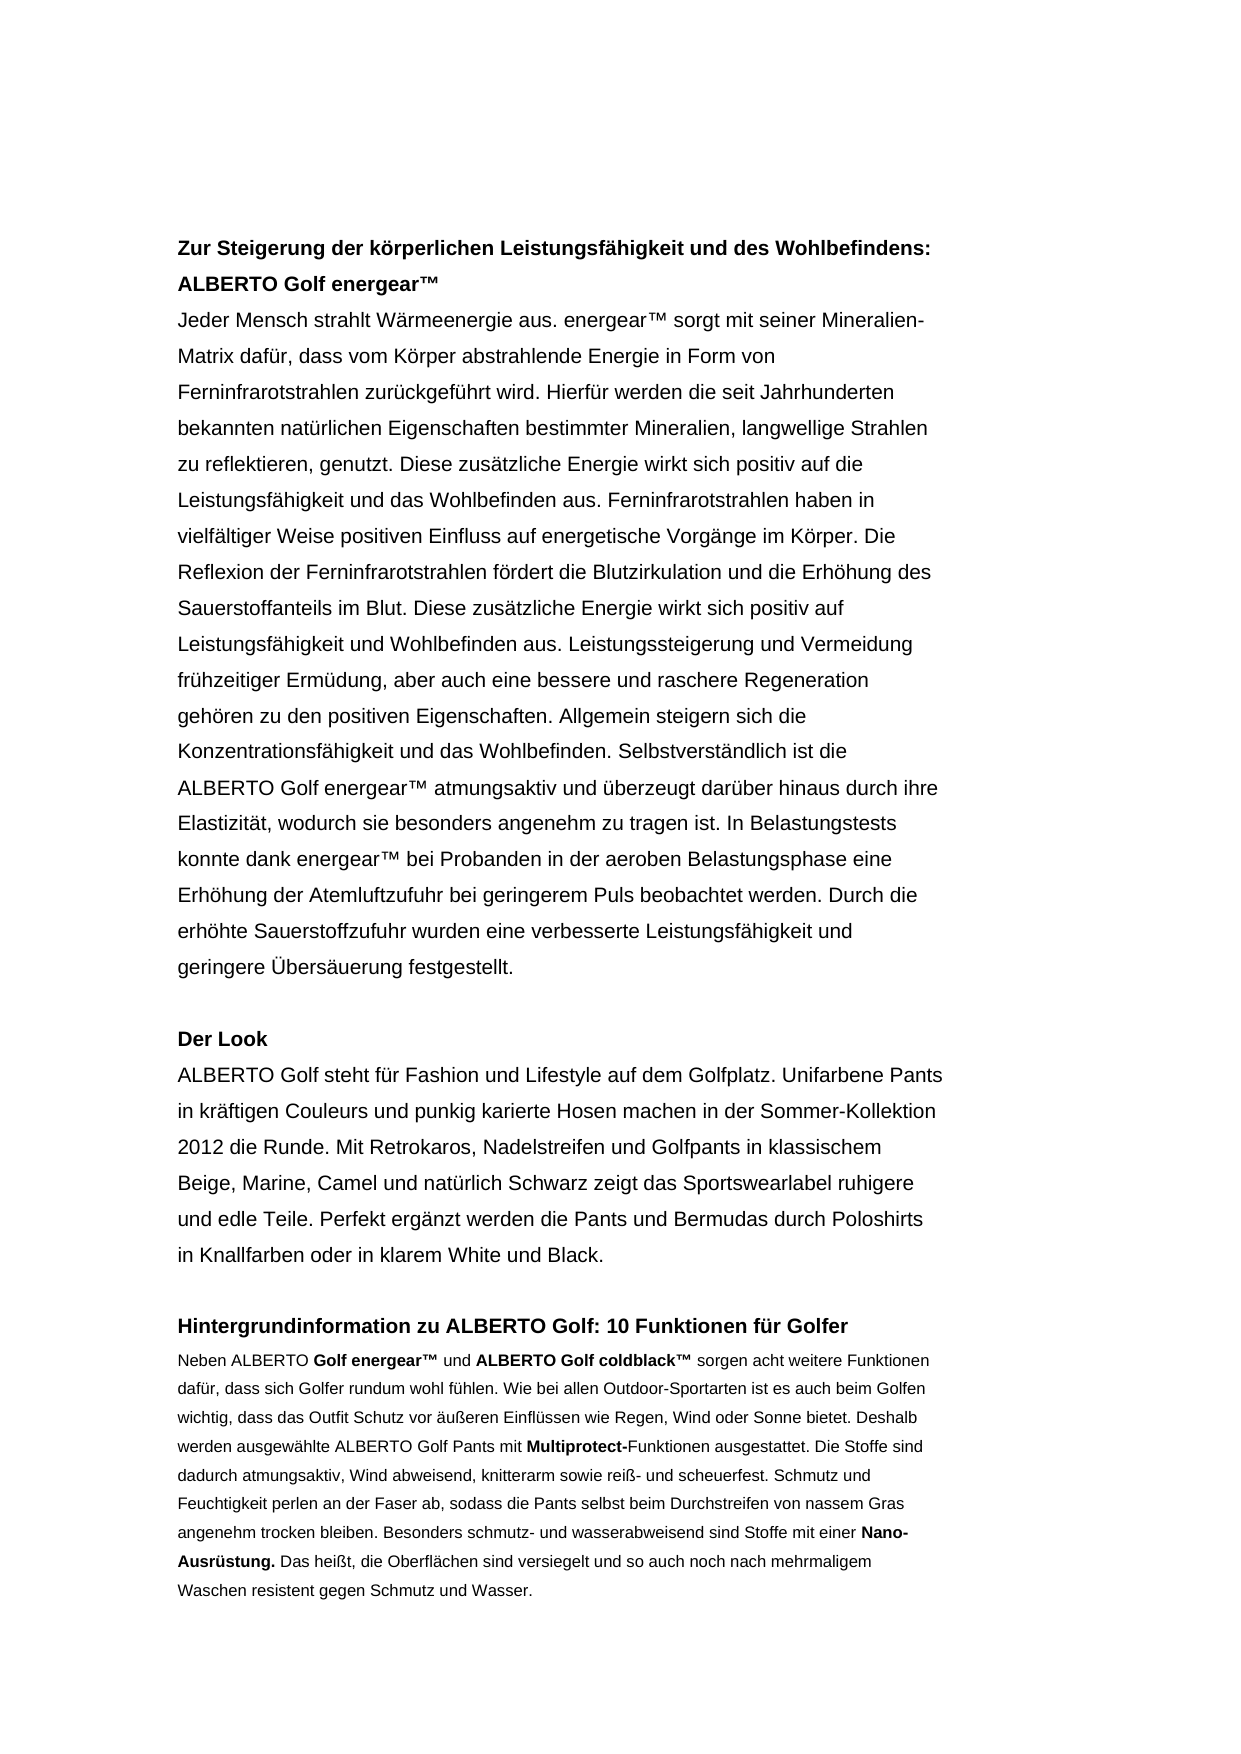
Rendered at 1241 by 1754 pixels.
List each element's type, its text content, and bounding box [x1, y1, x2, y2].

text ALBERTO Golf steht für Fashion und Lifestyle auf dem Golfplatz. Unifarbene Pants in kräftigen Couleurs und punkig karierte Hosen machen in der Sommer-Kollektion 2012 die Runde. Mit Retrokaros, Nadelstreifen und Golfpants in klassischem Beige, Marine, Camel und natürlich Schwarz zeigt das Sportswearlabel ruhigere und edle Teile. Perfekt ergänzt werden die Pants und Bermudas durch Poloshirts in Knallfarben oder in klarem White und Black. [177, 1063, 945, 1266]
text Der Look [177, 1027, 945, 1051]
text Hintergrundinformation zu ALBERTO Golf: 10 Funktionen für Golfer [177, 1314, 945, 1338]
text Jeder Mensch strahlt Wärmeenergie aus. energear™ sorgt mit seiner Mineralien-Matrix dafür, dass vom Körper abstrahlende Energie in Form von Ferninfrarotstrahlen zurückgeführt wird. Hierfür werden die seit Jahrhunderten bekannten natürlichen Eigenschaften bestimmter Mineralien, langwellige Strahlen zu reflektieren, genutzt. Diese zusätzliche Energie wirkt sich positiv auf die Leistungsfähigkeit und das Wohlbefinden aus. Ferninfrarotstrahlen haben in vielfältiger Weise positiven Einfluss auf energetische Vorgänge im Körper. Die Reflexion der Ferninfrarotstrahlen fördert die Blutzirkulation und die Erhöhung des Sauerstoffanteils im Blut. Diese zusätzliche Energie wirkt sich positiv auf Leistungsfähigkeit und Wohlbefinden aus. Leistungssteigerung und Vermeidung frühzeitiger Ermüdung, aber auch eine bessere und raschere Regeneration gehören zu den positiven Eigenschaften. Allgemein steigern sich die Konzentrationsfähigkeit und das Wohlbefinden. Selbstverständlich ist die ALBERTO Golf energear™ atmungsaktiv und überzeugt darüber hinaus durch ihre Elastizität, wodurch sie besonders angenehm zu tragen ist. In Belastungstests konnte dank energear™ bei Probanden in der aeroben Belastungsphase eine Erhöhung der Atemluftzufuhr bei geringerem Puls beobachtet werden. Durch die erhöhte Sauerstoffzufuhr wurden eine verbesserte Leistungsfähigkeit und geringere Übersäuerung festgestellt. [177, 308, 945, 979]
text Neben ALBERTO Golf energear™ und ALBERTO Golf coldblack™ sorgen acht weitere Funktionen dafür, dass sich Golfer rundum wohl fühlen. Wie bei allen Outdoor-Sportarten ist es auch beim Golfen wichtig, dass das Outfit Schutz vor äußeren Einflüssen wie Regen, Wind oder Sonne bietet. Deshalb werden ausgewählte ALBERTO Golf Pants mit Multiprotect-Funktionen ausgestattet. Die Stoffe sind dadurch atmungsaktiv, Wind abweisend, knitterarm sowie reiß- und scheuerfest. Schmutz und Feuchtigkeit perlen an der Faser ab, sodass die Pants selbst beim Durchstreifen von nassem Gras angenehm trocken bleiben. Besonders schmutz- und wasserabweisend sind Stoffe mit einer Nano-Ausrüstung. Das heißt, die Oberflächen sind versiegelt und so auch noch nach mehrmaligem Waschen resistent gegen Schmutz und Wasser. [177, 1350, 945, 1599]
text Zur Steigerung der körperlichen Leistungsfähigkeit und des Wohlbefindens: ALBERTO Golf energear™ [177, 236, 945, 296]
